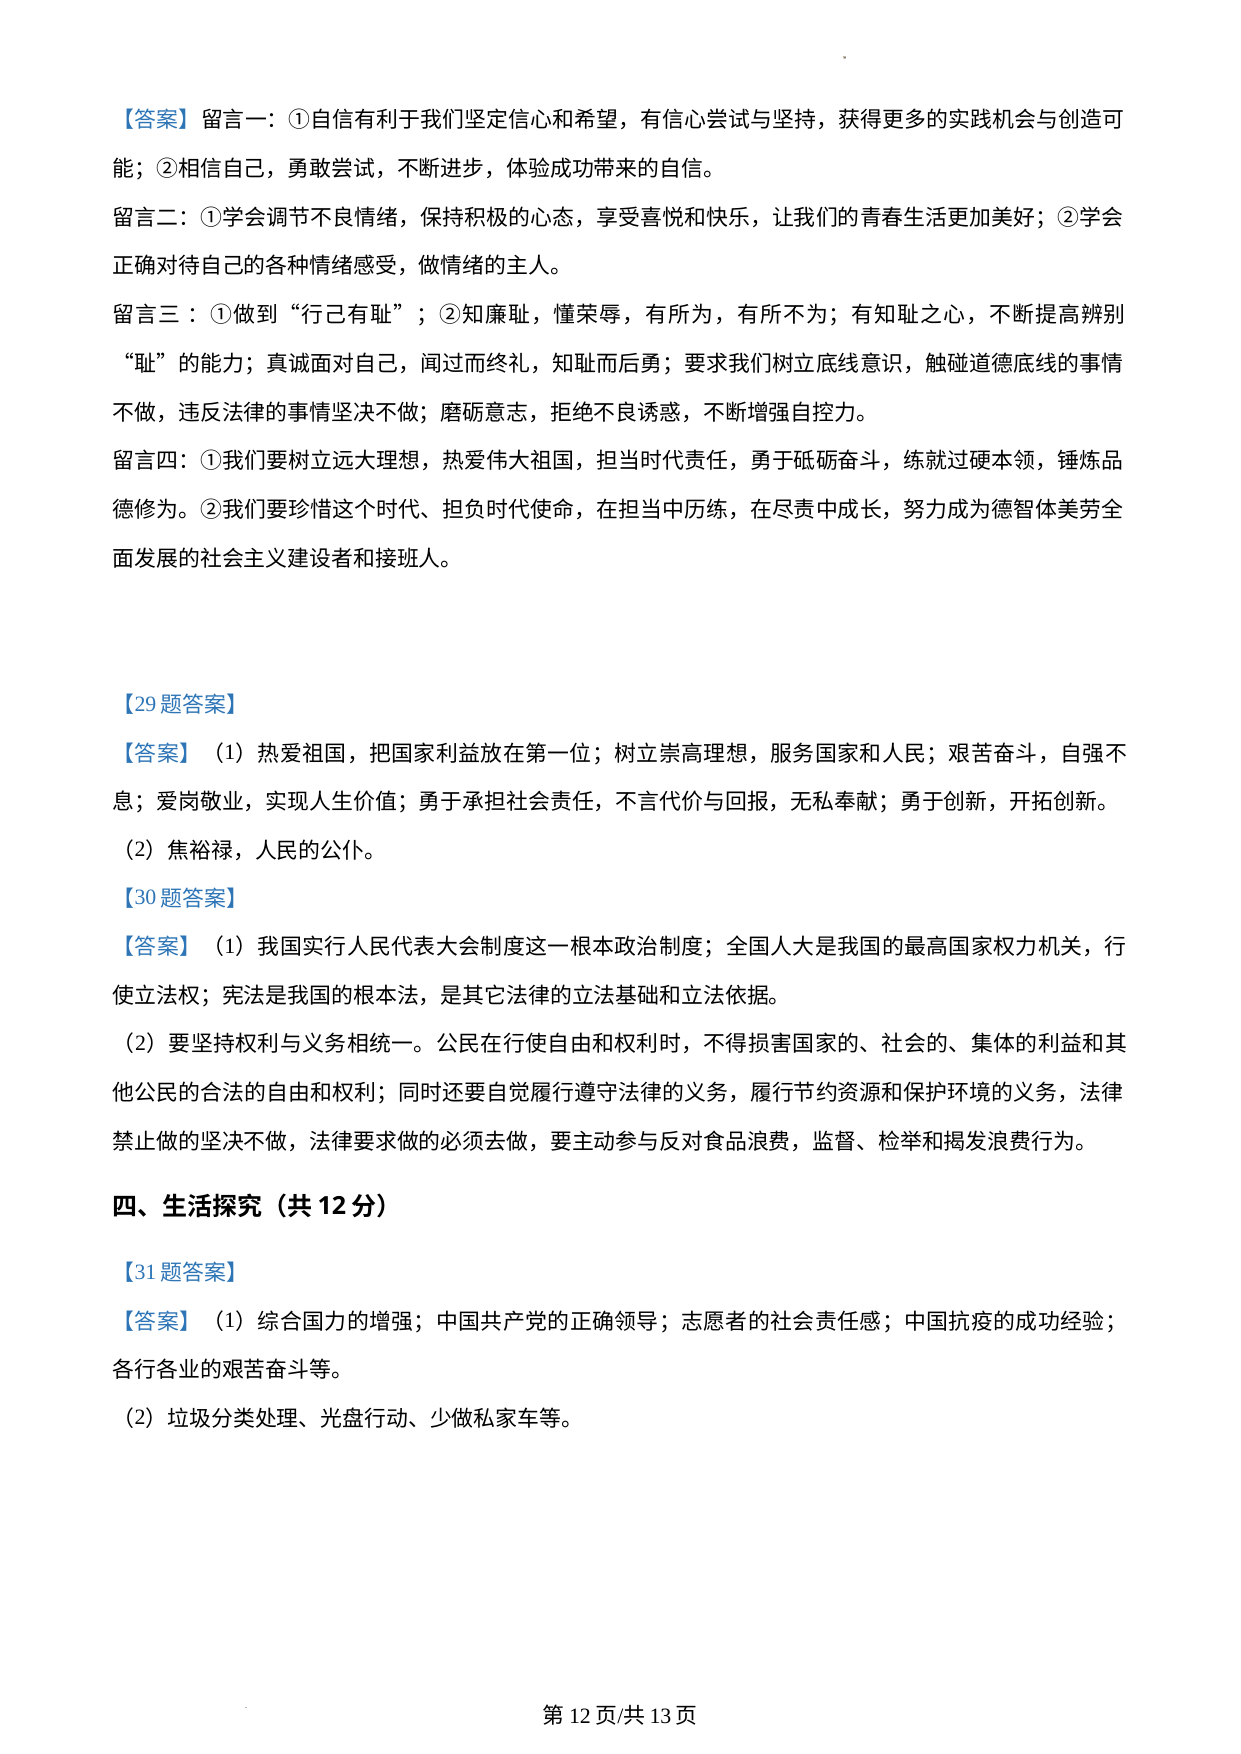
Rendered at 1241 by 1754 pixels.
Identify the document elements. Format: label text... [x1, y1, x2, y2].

text 【31题答案】 [112, 1255, 1128, 1287]
text （2）焦裕禄，人民的公仆。 [112, 832, 1128, 865]
text 四、生活探究（共12分） [112, 1172, 1128, 1237]
text 【30题答案】 [112, 881, 1128, 913]
text 【答案】留言一：①自信有利于我们坚定信心和希望，有信心尝试与坚持，获得更多的实践机会与创造可能；②相信自己，勇敢尝试，不断进步，体验成功带来的自信。 留言二：①学会调节不良情绪，保持积极的心态，享受喜悦和快乐，让我们的青春生活更加美好；②学会正确对待自己的各种情绪感受，做情绪的主人。 留言三 ：①做到“行己有耻”；②知廉耻，懂荣辱，有所为，有所不为；有知耻之心，不断提高辨别“耻”的能力；真诚面对自己，闻过而终礼，知耻而后勇；要求我们树立底线意识，触碰道德底线的事情不做，违反法律的事情坚决不做；磨砺意志，拒绝不良诱惑，不断增强自控力。 留言四：①我们要树立远大理想，热爱伟大祖国，担当时代责任，勇于砥砺奋斗，练就过硬本领，锤炼品德修为。②我们要珍惜这个时代、担负时代使命，在担当中历练，在尽责中成长，努力成为德智体美劳全面发展的社会主义建设者和接班人。 [112, 102, 1128, 671]
text 【答案】（1）热爱祖国，把国家利益放在第一位；树立崇高理想，服务国家和人民；艰苦奋斗，自强不息；爱岗敬业，实现人生价值；勇于承担社会责任，不言代价与回报，无私奉献；勇于创新，开拓创新。 [112, 735, 1128, 816]
text （2）垃圾分类处理、光盘行动、少做私家车等。 [112, 1400, 1128, 1433]
text （2）要坚持权利与义务相统一。公民在行使自由和权利时，不得损害国家的、社会的、集体的利益和其他公民的合法的自由和权利；同时还要自觉履行遵守法律的义务，履行节约资源和保护环境的义务，法律禁止做的坚决不做，法律要求做的必须去做，要主动参与反对食品浪费，监督、检举和揭发浪费行为。 [112, 1026, 1128, 1156]
text 【29题答案】 [112, 687, 1128, 719]
text 【答案】（1）我国实行人民代表大会制度这一根本政治制度；全国人大是我国的最高国家权力机关，行使立法权；宪法是我国的根本法，是其它法律的立法基础和立法依据。 [112, 929, 1128, 1010]
text 【答案】（1）综合国力的增强；中国共产党的正确领导；志愿者的社会责任感；中国抗疫的成功经验；各行各业的艰苦奋斗等。 [112, 1303, 1128, 1384]
